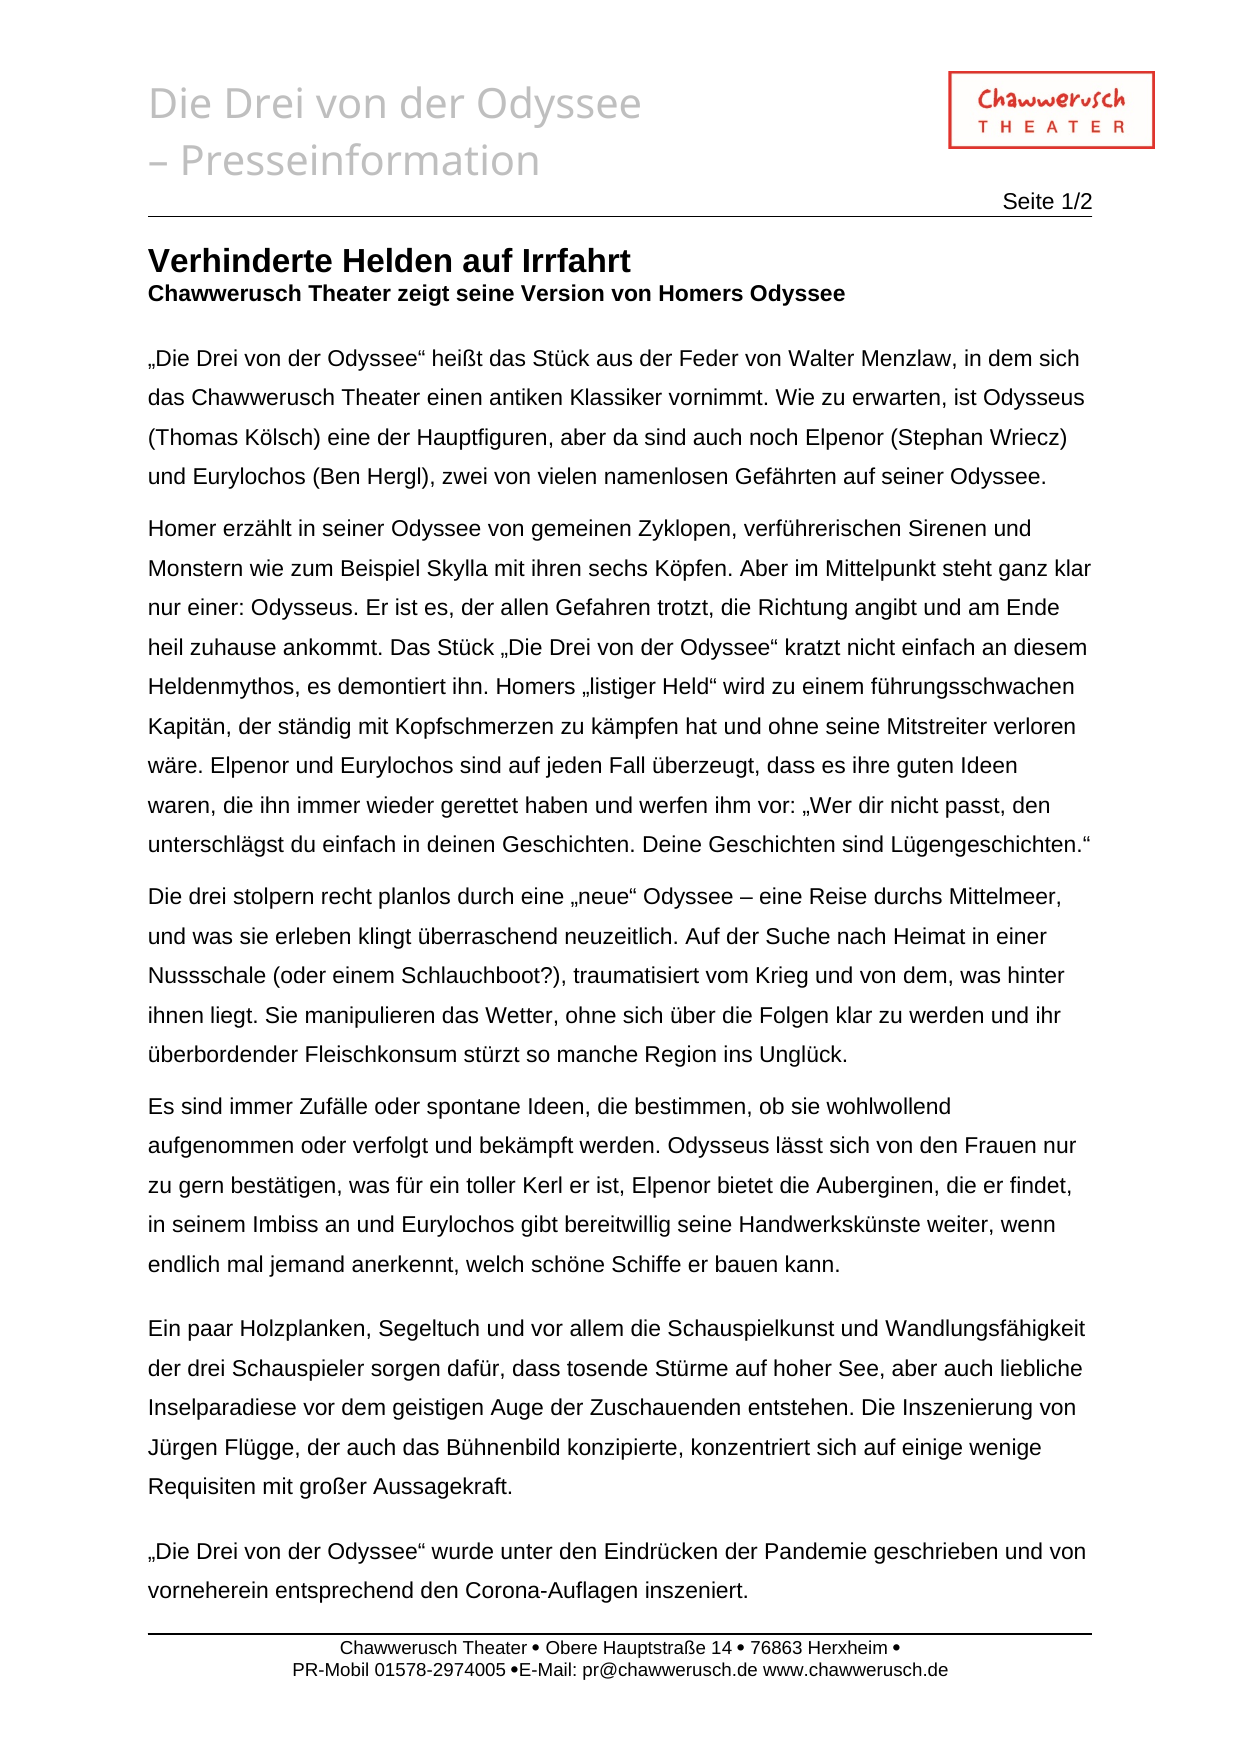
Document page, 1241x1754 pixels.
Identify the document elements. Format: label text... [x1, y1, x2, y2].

text Die drei stolpern recht planlos durch eine „neue“ Odyssee – eine Reise durchs Mittelmeer, und was sie erleben klingt überraschend neuzeitlich. Auf der Suche nach Heimat in einer Nussschale (oder einem Schlauchboot?), traumatisiert vom Krieg und von dem, was hinter ihnen liegt. Sie manipulieren das Wetter, ohne sich über die Folgen klar zu werden und ihr überbordender Fleischkonsum stürzt so manche Region ins Unglück. [148, 883, 1092, 1067]
text Es sind immer Zufälle oder spontane Ideen, die bestimmen, ob sie wohlwollend aufgenommen oder verfolgt und bekämpft werden. Odysseus lässt sich von den Frauen nur zu gern bestätigen, was für ein toller Kerl er ist, Elpenor bietet die Auberginen, die er findet, in seinem Imbiss an und Eurylochos gibt bereitwillig seine Handwerkskünste weiter, wenn endlich mal jemand anerkennt, welch schöne Schiffe er bauen kann. [148, 1093, 1092, 1277]
text „Die Drei von der Odyssee“ heißt das Stück aus der Feder von Walter Menzlaw, in dem sich das Chawwerusch Theater einen antiken Klassiker vornimmt. Wie zu erwarten, ist Odysseus (Thomas Kölsch) eine der Hauptfiguren, aber da sind auch noch Elpenor (Stephan Wriecz) und Eurylochos (Ben Hergl), zwei von vielen namenlosen Gefährten auf seiner Odyssee. [148, 345, 1092, 490]
subtitle Chawwerusch Theater zeigt seine Version von Homers Odyssee [148, 280, 1092, 306]
picture [948, 71, 1155, 149]
subtitle Verhinderte Helden auf Irrfahrt [148, 241, 1092, 280]
text Homer erzählt in seiner Odyssee von gemeinen Zyklopen, verführerischen Sirenen und Monstern wie zum Beispiel Skylla mit ihren sechs Köpfen. Aber im Mittelpunkt steht ganz klar nur einer: Odysseus. Er ist es, der allen Gefahren trotzt, die Richtung angibt und am Ende heil zuhause ankommt. Das Stück „Die Drei von der Odyssee“ kratzt nicht einfach an diesem Heldenmythos, es demontiert ihn. Homers „listiger Held“ wird zu einem führungsschwachen Kapitän, der ständig mit Kopfschmerzen zu kämpfen hat und ohne seine Mitstreiter verloren wäre. Elpenor und Eurylochos sind auf jeden Fall überzeugt, dass es ihre guten Ideen waren, die ihn immer wieder gerettet haben und werfen ihm vor: „Wer dir nicht passt, den unterschlägst du einfach in deinen Geschichten. Deine Geschichten sind Lügengeschichten.“ [148, 515, 1092, 857]
text Ein paar Holzplanken, Segeltuch und vor allem die Schauspielkunst und Wandlungsfähigkeit der drei Schauspieler sorgen dafür, dass tosende Stürme auf hoher See, aber auch liebliche Inselparadiese vor dem geistigen Auge der Zuschauenden entstehen. Die Inszenierung von Jürgen Flügge, der auch das Bühnenbild konzipierte, konzentriert sich auf einige wenige Requisiten mit großer Aussagekraft. [148, 1315, 1092, 1500]
text „Die Drei von der Odyssee“ wurde unter den Eindrücken der Pandemie geschrieben und von vorneherein entsprechend den Corona-Auflagen inszeniert. [148, 1538, 1092, 1604]
